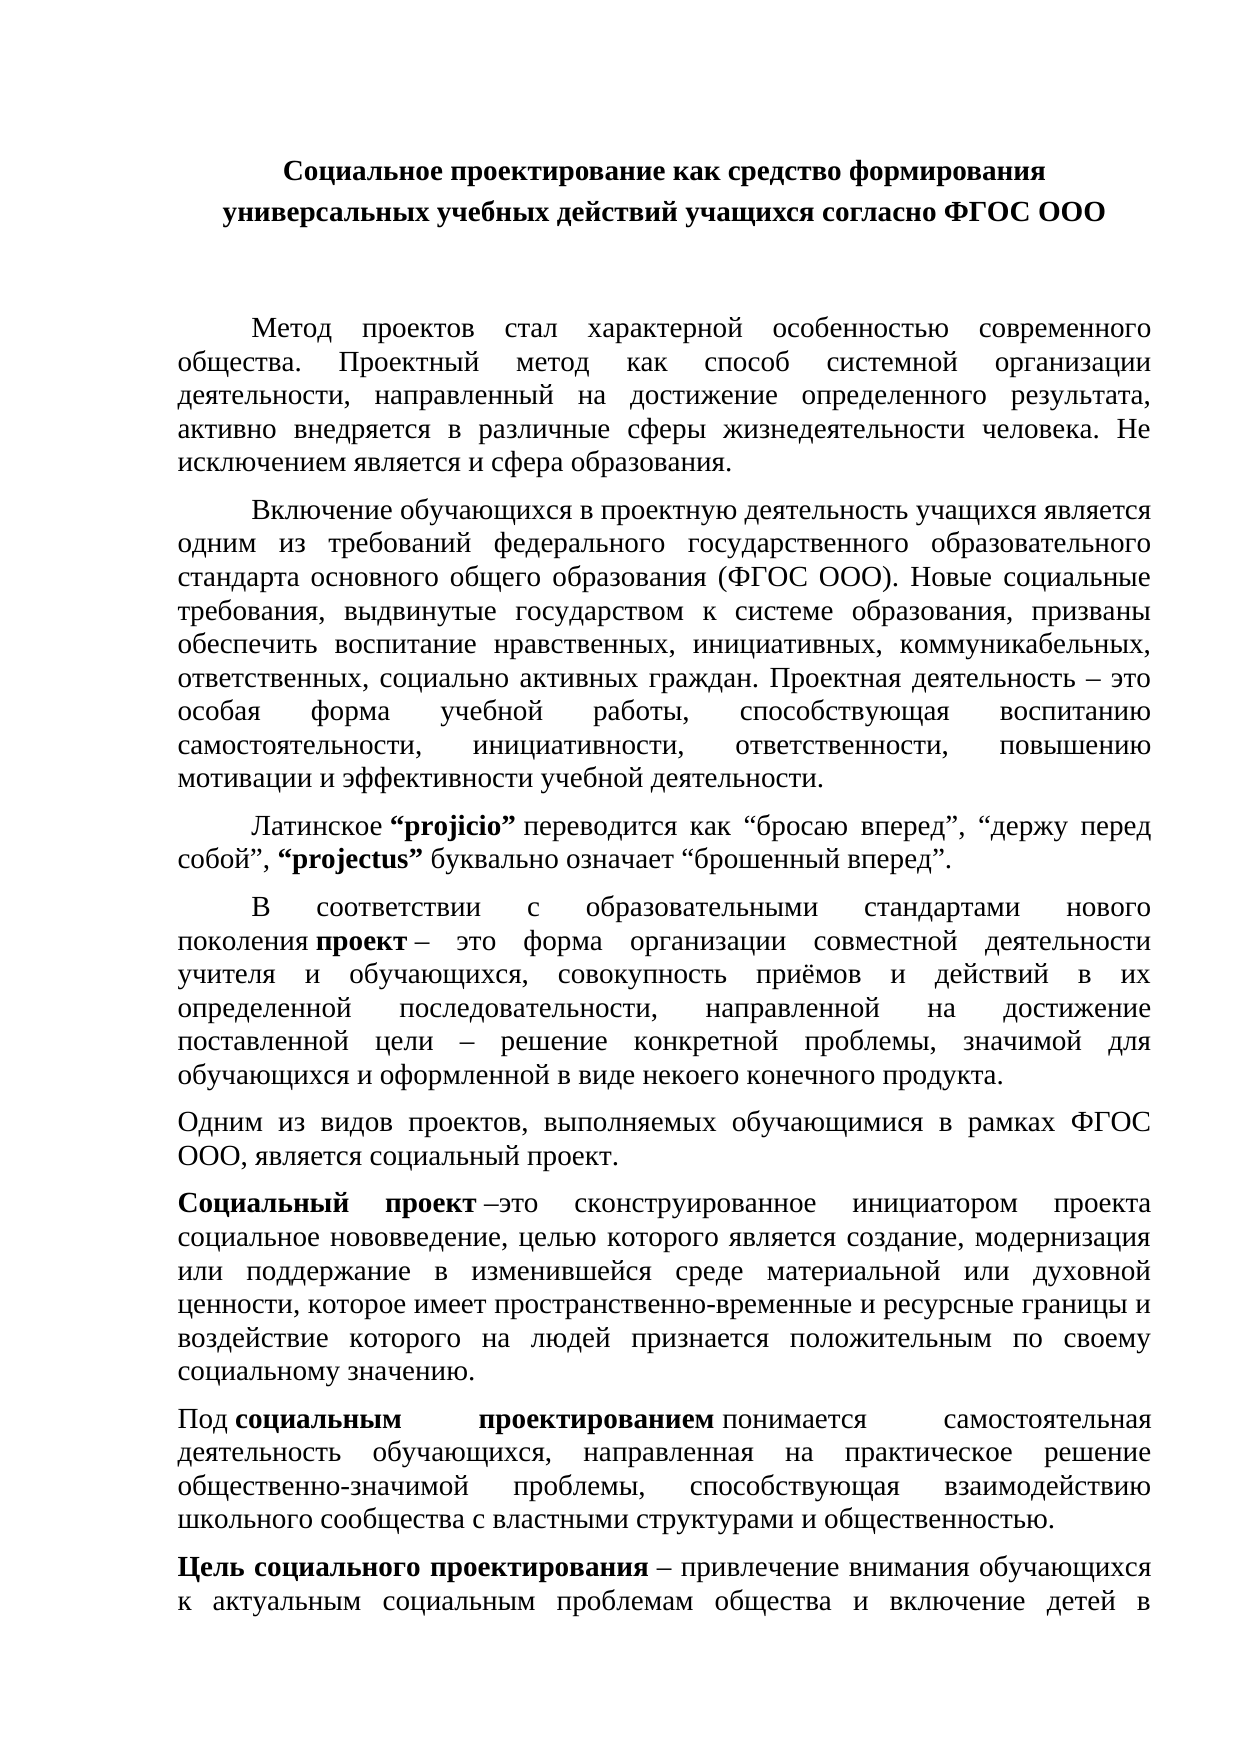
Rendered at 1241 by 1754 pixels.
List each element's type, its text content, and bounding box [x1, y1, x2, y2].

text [177, 1549, 1152, 1616]
text Социальное проектирование как средство формирования универсальных учебных действий учащихся согласно ФГОС ООО [177, 146, 1152, 227]
text В соответствии с образовательными стандартами нового поколения проект – это форма организации совместной деятельности учителя и обучающихся, совокупность приёмов и действий в их определенной последовательности, направленной на достижение поставленной цели – решение конкретной проблемы, значимой для обучающихся и оформленной в виде некоего конечного продукта. [177, 889, 1152, 1090]
text Социальный проект –это сконструированное инициатором проекта социальное нововведение, целью которого является создание, модернизация или поддержание в изменившейся среде материальной или духовной ценности, которое имеет пространственно-временные и ресурсные границы и воздействие которого на людей признается положительным по своему социальному значению. [177, 1186, 1152, 1387]
text Под социальным проектированием понимается самостоятельная деятельность обучающихся, направленная на практическое решение общественно-значимой проблемы, способствующая взаимодействию школьного сообщества с властными структурами и общественностью. [177, 1401, 1152, 1535]
text Латинское “projicio” переводится как “бросаю вперед”, “держу перед собой”, “projectus” буквально означает “брошенный вперед”. [177, 808, 1152, 875]
text Метод проектов стал характерной особенностью современного общества. Проектный метод как способ системной организации деятельности, направленный на достижение определенного результата, активно внедряется в различные сферы жизнедеятельности человека. Не исключением является и сфера образования. [177, 310, 1152, 478]
text Включение обучающихся в проектную деятельность учащихся является одним из требований федерального государственного образовательного стандарта основного общего образования (ФГОС ООО). Новые социальные требования, выдвинутые государством к системе образования, призваны обеспечить воспитание нравственных, инициативных, коммуникабельных, ответственных, социально активных граждан. Проектная деятельность – это особая форма учебной работы, способствующая воспитанию самостоятельности, инициативности, ответственности, повышению мотивации и эффективности учебной деятельности. [177, 492, 1152, 794]
text Одним из видов проектов, выполняемых обучающимися в рамках ФГОС ООО, является социальный проект. [177, 1104, 1152, 1172]
